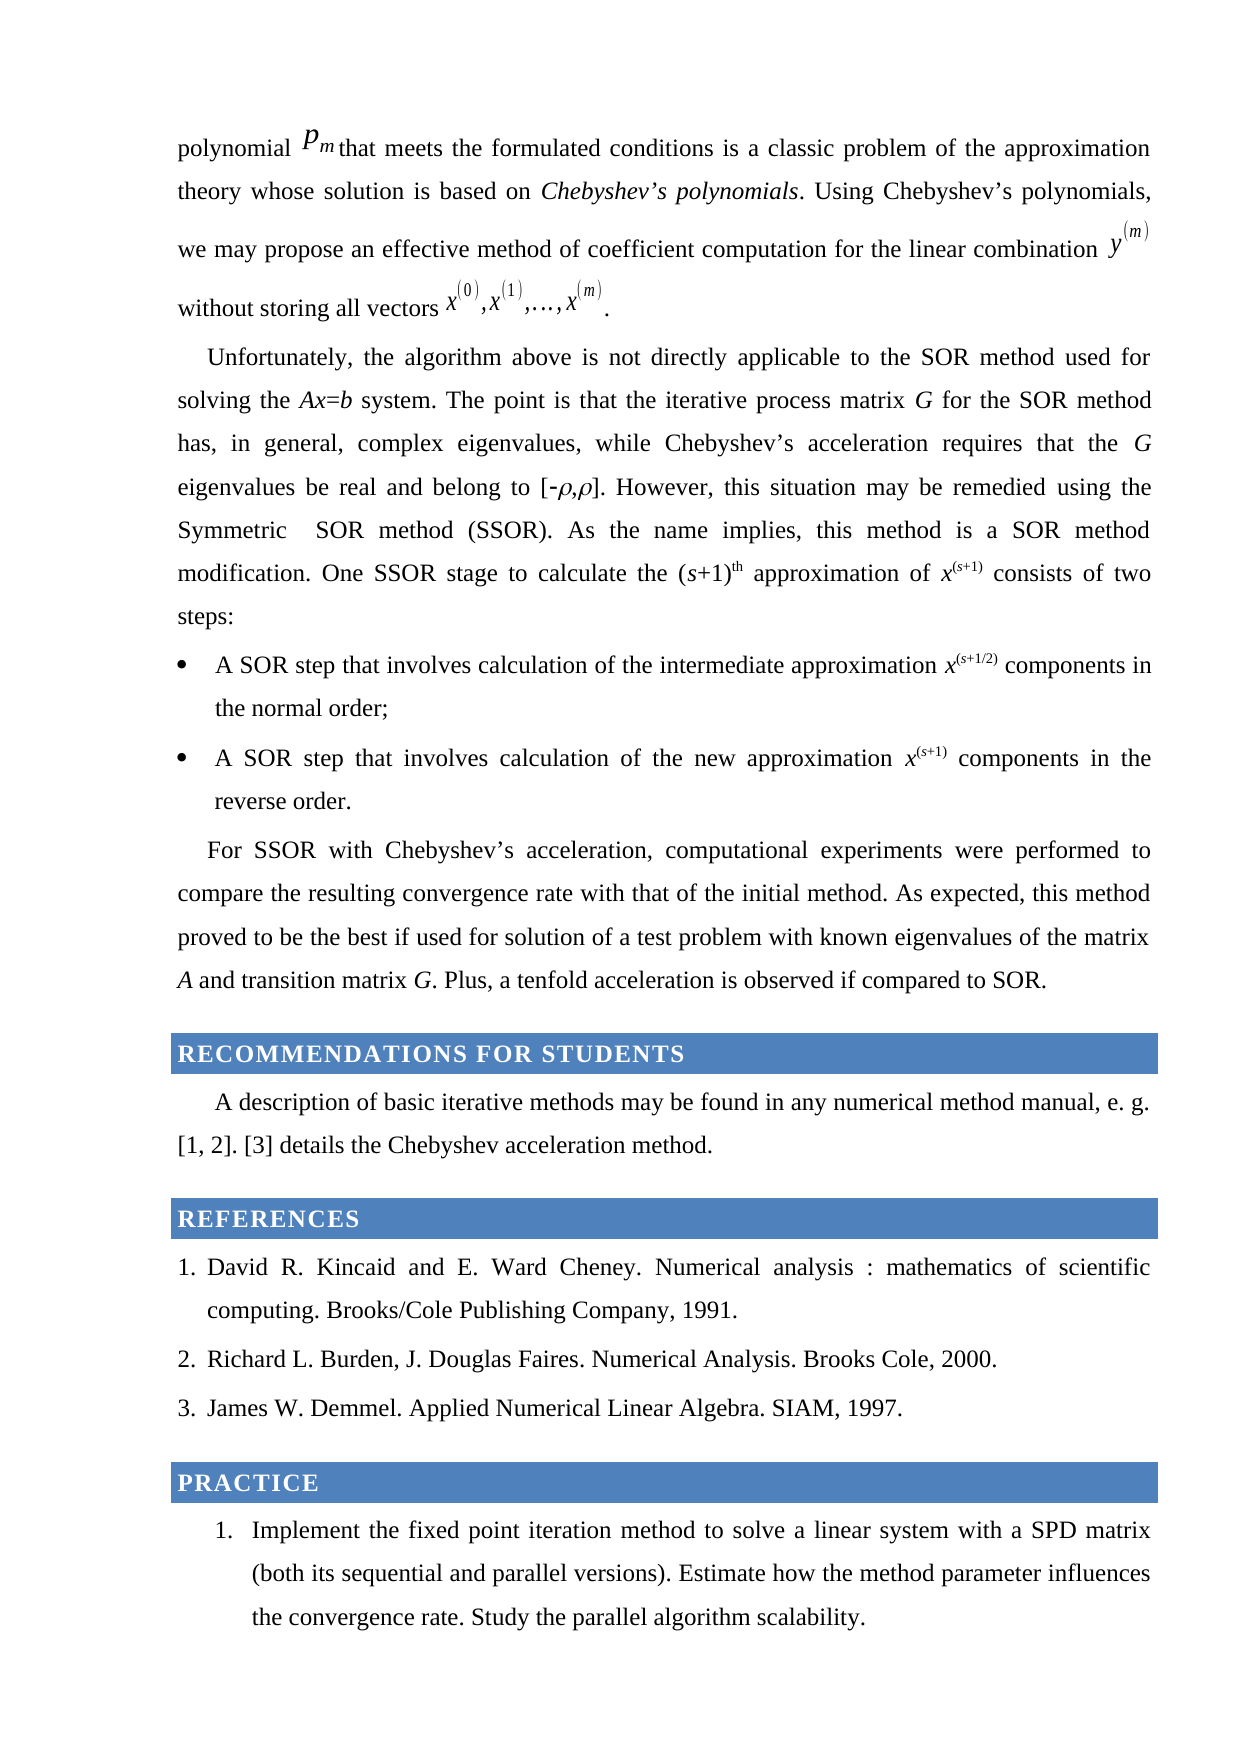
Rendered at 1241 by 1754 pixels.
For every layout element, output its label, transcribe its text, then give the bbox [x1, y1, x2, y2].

text A description of basic iterative methods may be found in any numerical method manual, e. g. [1, 2]. [3] details the Chebyshev acceleration method. [177, 1087, 1152, 1158]
subtitle Recommendations for students [177, 1039, 1152, 1068]
text Unfortunately, the algorithm above is not directly applicable to the SOR method used for solving the Aх=b system. The point is that the iterative process matrix G for the SOR method has, in general, complex eigenvalues, while Chebyshev’s acceleration requires that the G eigenvalues be real and belong to [,]. However, this situation may be remedied using the Symmetric SOR method (SSOR). As the name implies, this method is a SOR method modification. One SSOR stage to calculate the (s+1)th approximation of x(s+1) consists of two steps: [177, 342, 1152, 630]
list Implement the fixed point iteration method to solve a linear system with a SPD matrix (both its sequential and parallel versions). Estimate how the method parameter influences the convergence rate. Study the parallel algorithm scalability. [214, 1515, 1152, 1630]
list James W. Demmel. Applied Numerical Linear Algebra. SIAM, 1997. [177, 1393, 1152, 1422]
subtitle PRACTICe [177, 1468, 1152, 1497]
list A SOR step that involves calculation of the new approximation x(s+1) components in the reverse order. [177, 743, 1152, 815]
list Richard L. Burden, J. Douglas Faires. Numerical Analysis. Brooks Cole, 2000. [177, 1344, 1152, 1373]
subtitle References [177, 1204, 1152, 1233]
list David R. Kincaid and E. Ward Cheney. Numerical analysis : mathematics of scientific computing. Brooks/Cole Publishing Company, 1991. [177, 1252, 1152, 1323]
text For SSOR with Chebyshev’s acceleration, computational experiments were performed to compare the resulting convergence rate with that of the initial method. As expected, this method proved to be the best if used for solution of a test problem with known eigenvalues of the matrix A and transition matrix G. Plus, a tenfold acceleration is observed if compared to SOR. [177, 835, 1152, 993]
list A SOR step that involves calculation of the intermediate approximation x(s+1/2) components in the normal order; [177, 650, 1152, 722]
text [177, 118, 1152, 322]
